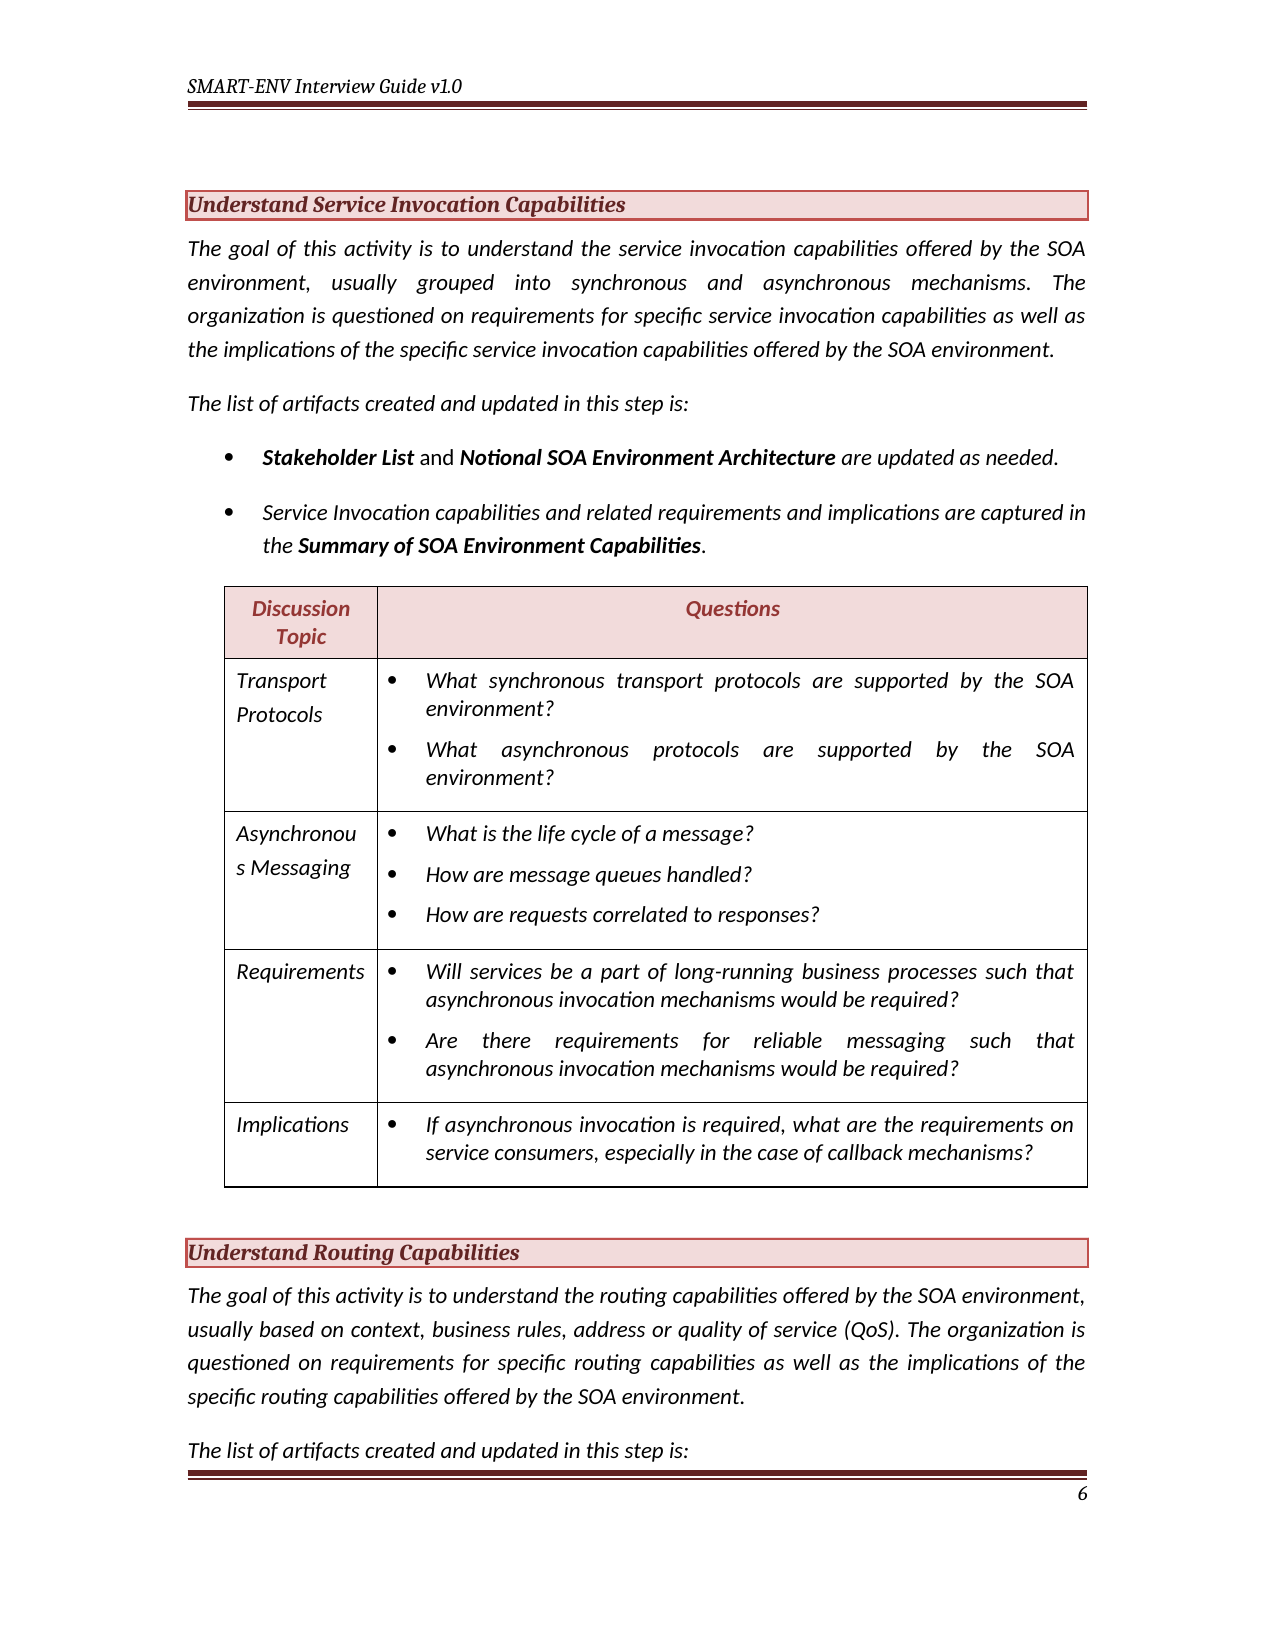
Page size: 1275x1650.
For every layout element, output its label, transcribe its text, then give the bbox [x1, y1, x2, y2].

table_cell Will services be a part of long-running business processes such that asynchronous invocation mechanisms would be required? Are there requirements for reliable messaging such that asynchronous invocation mechanisms would be required? [378, 950, 1087, 1102]
table_cell What is the life cycle of a message? How are message queues handled? How are requests correlated to responses? [378, 812, 1087, 949]
text The list of artifacts created and updated in this step is: [187, 1436, 1087, 1464]
text The list of artifacts created and updated in this step is: [187, 389, 1087, 417]
table_cell Asynchronous Messaging [225, 812, 377, 949]
table_cell Implications [225, 1103, 377, 1186]
table_cell If asynchronous invocation is required, what are the requirements on service consumers, especially in the case of callback mechanisms? [378, 1103, 1087, 1186]
subtitle Understand Routing Capabilities [188, 1240, 1087, 1266]
table_header Discussion Topic [225, 587, 377, 658]
list Stakeholder List and Notional SOA Environment Architecture are updated as needed. [225, 443, 1087, 472]
subtitle Understand Service Invocation Capabilities [188, 192, 1087, 218]
text The goal of this activity is to understand the service invocation capabilities offered by the SOA environment, usually grouped into synchronous and asynchronous mechanisms. The organization is questioned on requirements for specific service invocation capabilities as well as the implications of the specific service invocation capabilities offered by the SOA environment. [187, 234, 1087, 363]
table_cell Transport Protocols [225, 659, 377, 811]
table_cell Requirements [225, 950, 377, 1102]
table_header Questions [378, 587, 1087, 658]
table_cell What synchronous transport protocols are supported by the SOA environment? What asynchronous protocols are supported by the SOA environment? [378, 659, 1087, 811]
text The goal of this activity is to understand the routing capabilities offered by the SOA environment, usually based on context, business rules, address or quality of service (QoS). The organization is questioned on requirements for specific routing capabilities as well as the implications of the specific routing capabilities offered by the SOA environment. [187, 1281, 1087, 1410]
list Service Invocation capabilities and related requirements and implications are captured in the Summary of SOA Environment Capabilities. [225, 498, 1087, 559]
